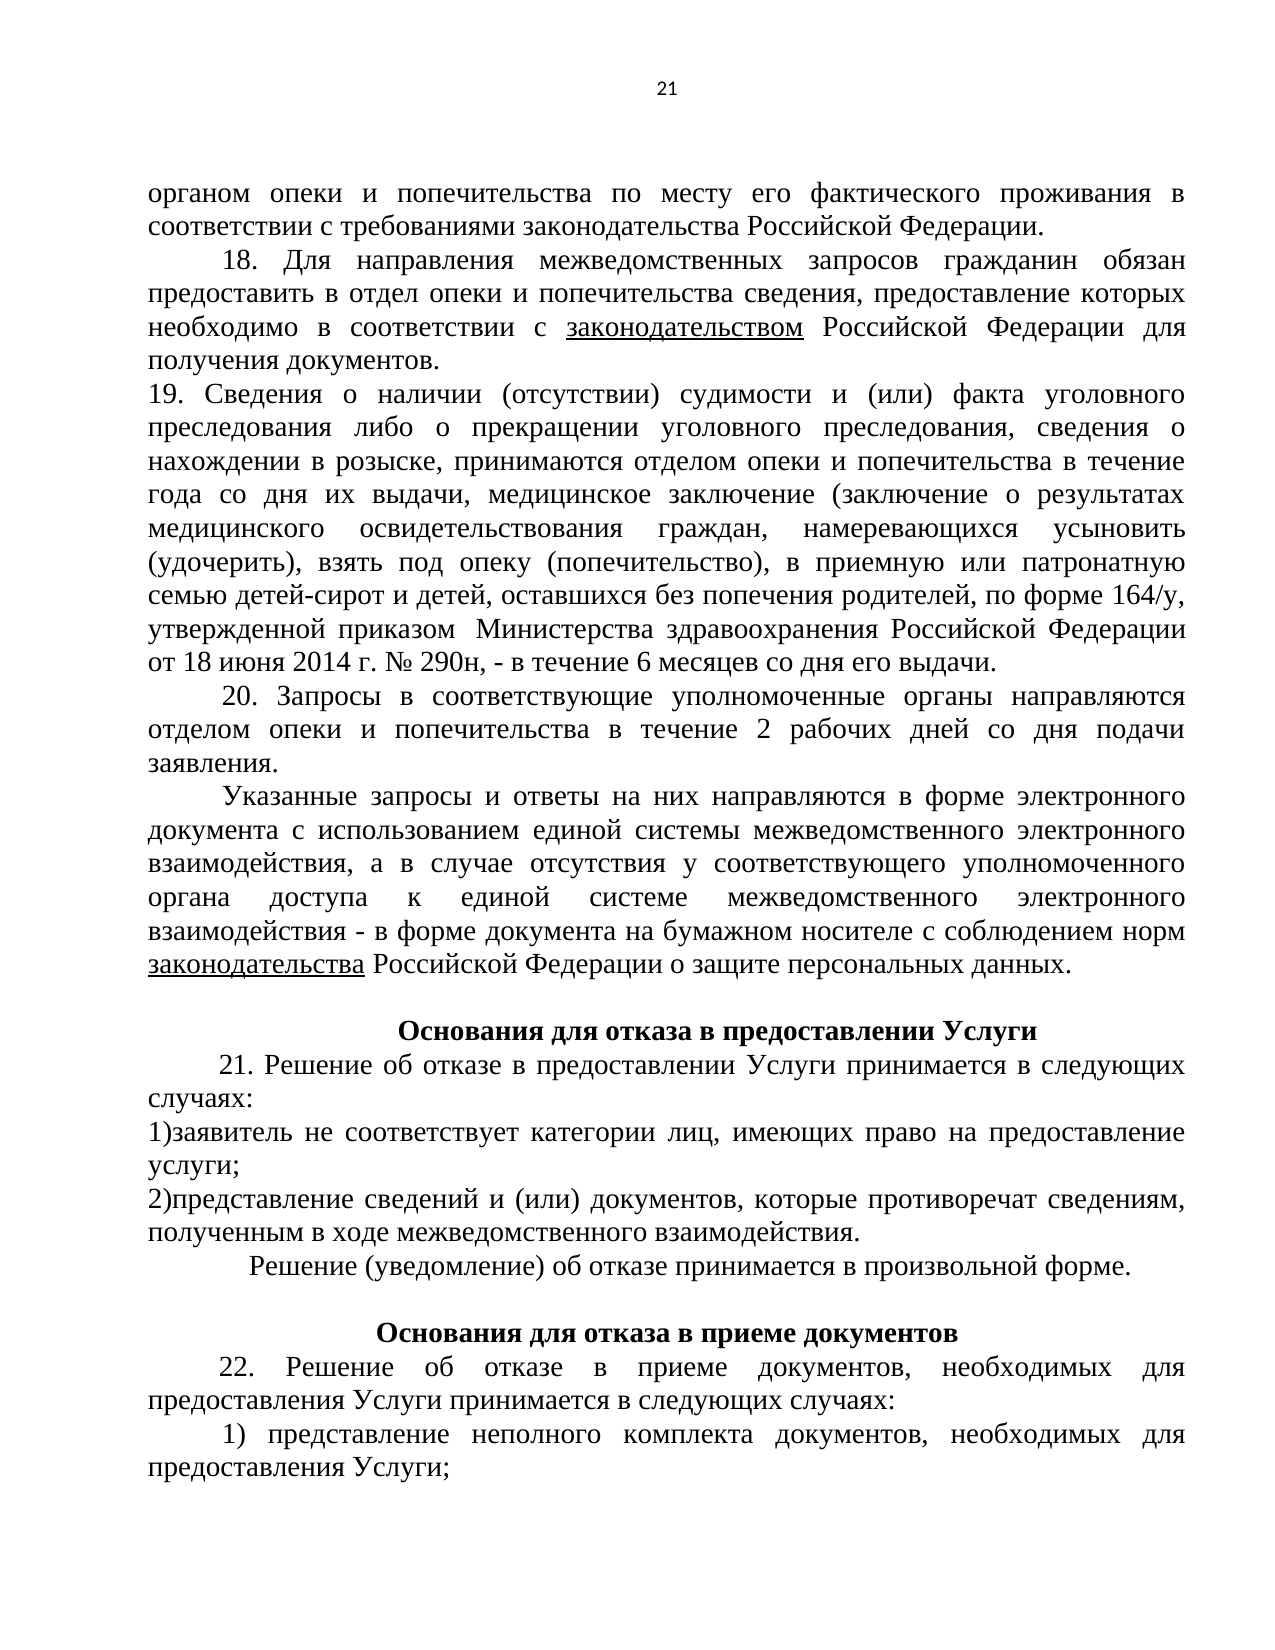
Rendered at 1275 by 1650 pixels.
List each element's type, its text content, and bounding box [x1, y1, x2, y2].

text Основания для отказа в приеме документов [148, 1315, 1186, 1349]
text 20. Запросы в соответствующие уполномоченные органы направляются отделом опеки и попечительства в течение 2 рабочих дней со дня подачи заявления. [148, 678, 1186, 778]
text 2)представление сведений и (или) документов, которые противоречат сведениям, полученным в ходе межведомственного взаимодействия. [148, 1181, 1186, 1248]
text Указанные запросы и ответы на них направляются в форме электронного документа с использованием единой системы межведомственного электронного взаимодействия, а в случае отсутствия у соответствующего уполномоченного органа доступа к единой системе межведомственного электронного взаимодействия - в форме документа на бумажном носителе с соблюдением норм законодательства Российской Федерации о защите персональных данных. [148, 778, 1186, 980]
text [148, 175, 1186, 242]
text 1)заявитель не соответствует категории лиц, имеющих право на предоставление услуги; [148, 1114, 1186, 1181]
text 19. Сведения о наличии (отсутствии) судимости и (или) факта уголовного преследования либо о прекращении уголовного преследования, сведения о нахождении в розыске, принимаются отделом опеки и попечительства в течение года со дня их выдачи, медицинское заключение (заключение о результатах медицинского освидетельствования граждан, намеревающихся усыновить (удочерить), взять под опеку (попечительство), в приемную или патронатную семью детей-сирот и детей, оставшихся без попечения родителей, по форме 164/у, утвержденной приказом Министерства здравоохранения Российской Федерации от 18 июня 2014 г. № 290н, - в течение 6 месяцев со дня его выдачи. [148, 376, 1186, 678]
text 1) представление неполного комплекта документов, необходимых для предоставления Услуги; [148, 1416, 1186, 1483]
text Решение (уведомление) об отказе принимается в произвольной форме. [148, 1248, 1186, 1282]
text 22. Решение об отказе в приеме документов, необходимых для предоставления Услуги принимается в следующих случаях: [148, 1349, 1186, 1416]
text 21. Решение об отказе в предоставлении Услуги принимается в следующих случаях: [148, 1047, 1186, 1114]
text Основания для отказа в предоставлении Услуги [148, 1013, 1186, 1047]
text 18. Для направления межведомственных запросов гражданин обязан предоставить в отдел опеки и попечительства сведения, предоставление которых необходимо в соответствии с законодательством Российской Федерации для получения документов. [148, 242, 1186, 376]
